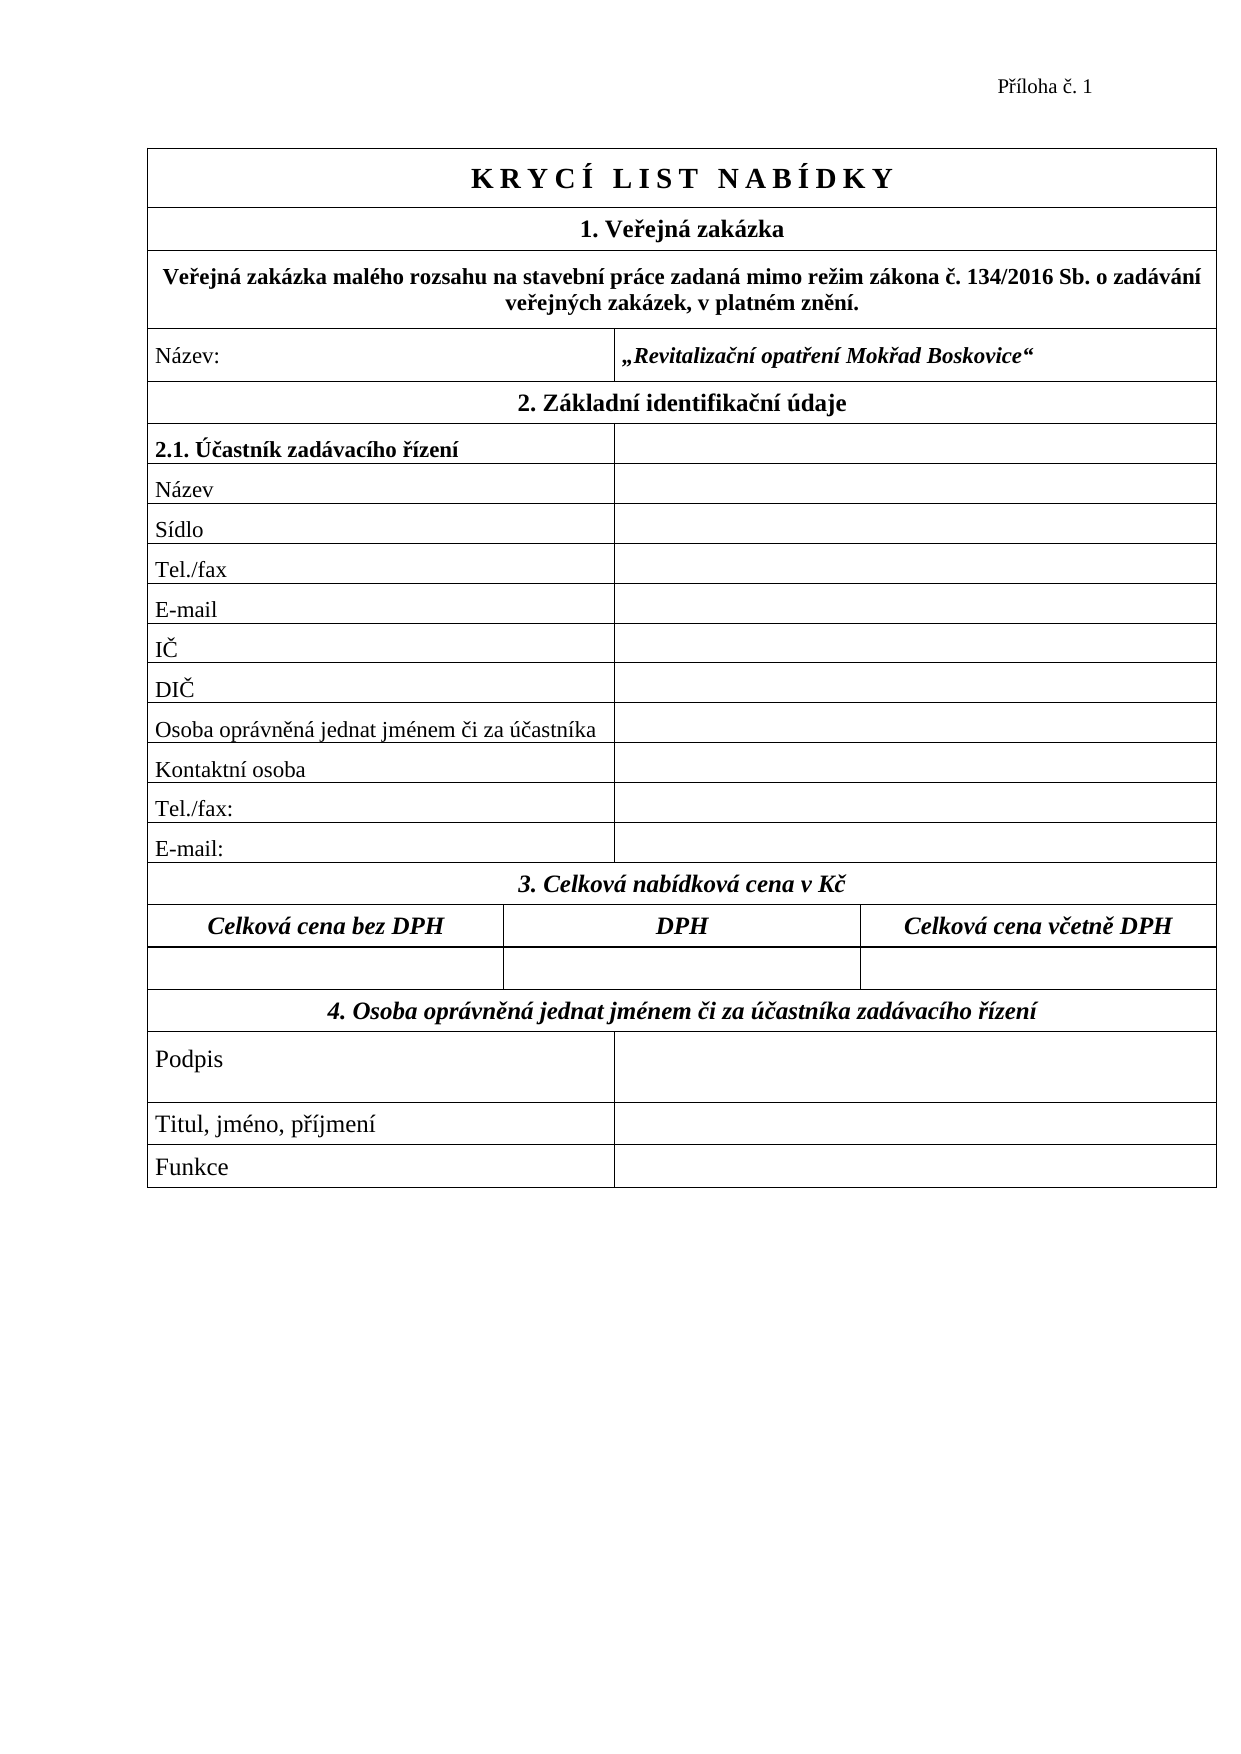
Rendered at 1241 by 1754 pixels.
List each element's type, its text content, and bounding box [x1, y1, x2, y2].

table_cell Celková cena bez DPH [148, 905, 503, 946]
table_cell [615, 663, 1216, 702]
table_cell Název: [148, 329, 614, 381]
table_cell E-mail [148, 584, 614, 622]
table_cell Kontaktní osoba [148, 743, 614, 782]
table_cell DIČ [148, 663, 614, 702]
table_cell Sídlo [148, 504, 614, 543]
table_cell [615, 504, 1216, 543]
table_cell 1. Veřejná zakázka [148, 208, 1216, 249]
table_cell [148, 948, 503, 989]
table_cell [615, 703, 1216, 742]
table_cell IČ [148, 624, 614, 662]
table_cell Název [148, 464, 614, 503]
table_cell [615, 823, 1216, 862]
table_cell „Revitalizační opatření Mokřad Boskovice“ [615, 329, 1216, 381]
table_cell E-mail: [148, 823, 614, 862]
table_cell Titul, jméno, příjmení [148, 1103, 614, 1144]
table_cell Funkce [148, 1145, 614, 1187]
table_cell 3. Celková nabídková cena v Kč [148, 863, 1216, 904]
table_header KRYCÍ LIST NABÍDKY [148, 149, 1216, 207]
table_cell [615, 464, 1216, 503]
table_cell Tel./fax [148, 544, 614, 582]
table_cell [615, 424, 1216, 463]
table_cell Podpis [148, 1032, 614, 1102]
table_cell Veřejná zakázka malého rozsahu na stavební práce zadaná mimo režim zákona č. 134/2016 Sb. o zadávání veřejných zakázek, v platném znění. [148, 251, 1216, 328]
table_cell Osoba oprávněná jednat jménem či za účastníka [148, 703, 614, 742]
table_cell [615, 783, 1216, 822]
table_cell [615, 1032, 1216, 1102]
table_cell [615, 544, 1216, 582]
table_cell Celková cena včetně DPH [861, 905, 1216, 946]
table_cell [504, 948, 860, 989]
table_cell [615, 1103, 1216, 1144]
table_cell DPH [504, 905, 860, 946]
table_cell [615, 624, 1216, 662]
table_cell 4. Osoba oprávněná jednat jménem či za účastníka zadávacího řízení [148, 990, 1216, 1031]
table_cell [615, 743, 1216, 782]
table_cell [615, 584, 1216, 622]
table_cell 2.1. Účastník zadávacího řízení [148, 424, 614, 463]
table_cell [615, 1145, 1216, 1187]
table_cell [861, 948, 1216, 989]
table_cell 2. Základní identifikační údaje [148, 382, 1216, 423]
table_cell Tel./fax: [148, 783, 614, 822]
